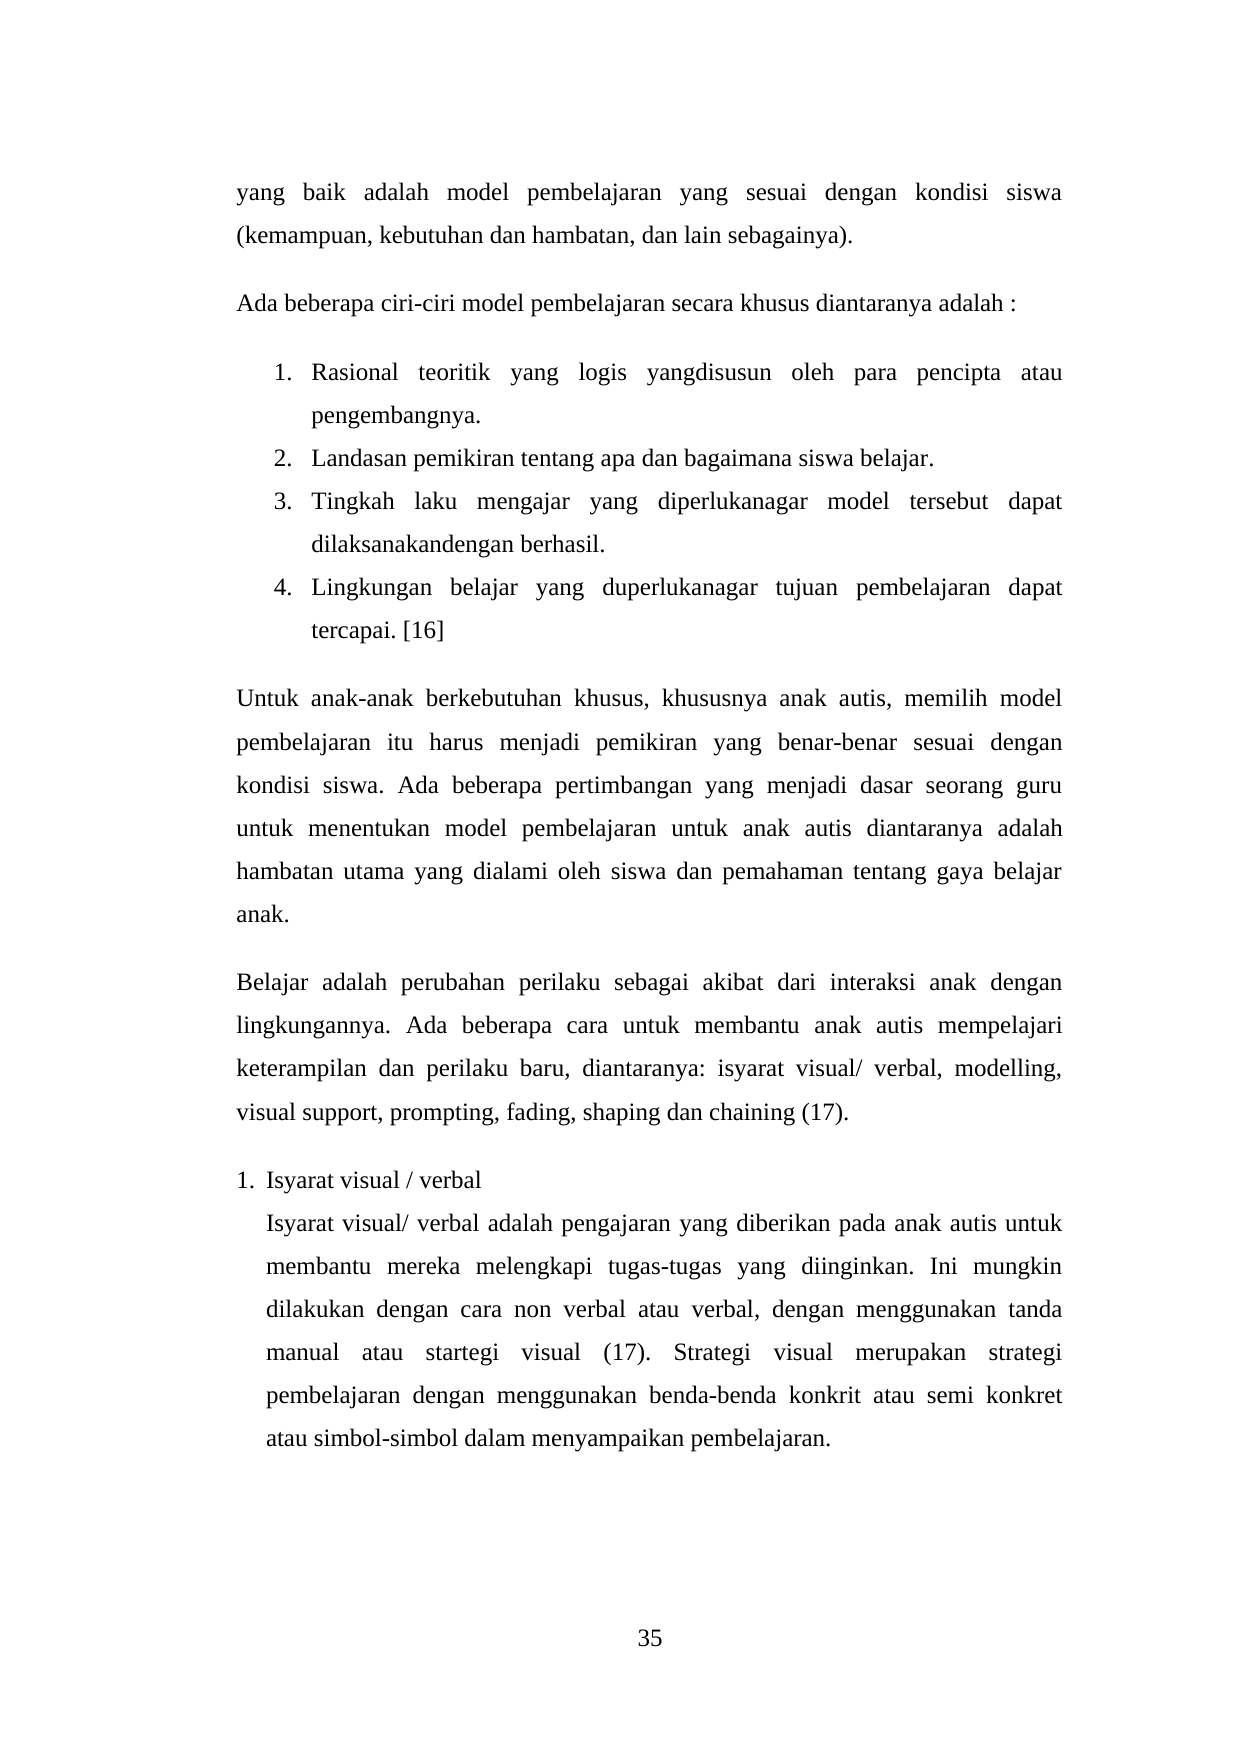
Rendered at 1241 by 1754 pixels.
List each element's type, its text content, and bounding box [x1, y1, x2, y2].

list Lingkungan belajar yang duperlukanagar tujuan pembelajaran dapat tercapai. [16] [274, 572, 1063, 644]
list Rasional teoritik yang logis yangdisusun oleh para pencipta atau pengembangnya. [274, 357, 1063, 428]
list Isyarat visual / verbal [236, 1165, 1063, 1193]
list Tingkah laku mengajar yang diperlukanagar model tersebut dapat dilaksanakandengan berhasil. [274, 486, 1063, 558]
list Landasan pemikiran tentang apa dan bagaimana siswa belajar. [274, 443, 1063, 472]
text Isyarat visual/ verbal adalah pengajaran yang diberikan pada anak autis untuk membantu mereka melengkapi tugas-tugas yang diinginkan. Ini mungkin dilakukan dengan cara non verbal atau verbal, dengan menggunakan tanda manual atau startegi visual (17). Strategi visual merupakan strategi pembelajaran dengan menggunakan benda-benda konkrit atau semi konkret atau simbol-simbol dalam menyampaikan pembelajaran. [266, 1208, 1063, 1452]
text Belajar adalah perubahan perilaku sebagai akibat dari interaksi anak dengan lingkungannya. Ada beberapa cara untuk membantu anak autis mempelajari keterampilan dan perilaku baru, diantaranya: isyarat visual/ verbal, modelling, visual support, prompting, fading, shaping dan chaining (17). [236, 967, 1063, 1125]
text Ada beberapa ciri-ciri model pembelajaran secara khusus diantaranya adalah : [236, 288, 1063, 317]
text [236, 177, 1063, 249]
text Untuk anak-anak berkebutuhan khusus, khususnya anak autis, memilih model pembelajaran itu harus menjadi pemikiran yang benar-benar sesuai dengan kondisi siswa. Ada beberapa pertimbangan yang menjadi dasar seorang guru untuk menentukan model pembelajaran untuk anak autis diantaranya adalah hambatan utama yang dialami oleh siswa dan pemahaman tentang gaya belajar anak. [236, 683, 1063, 928]
